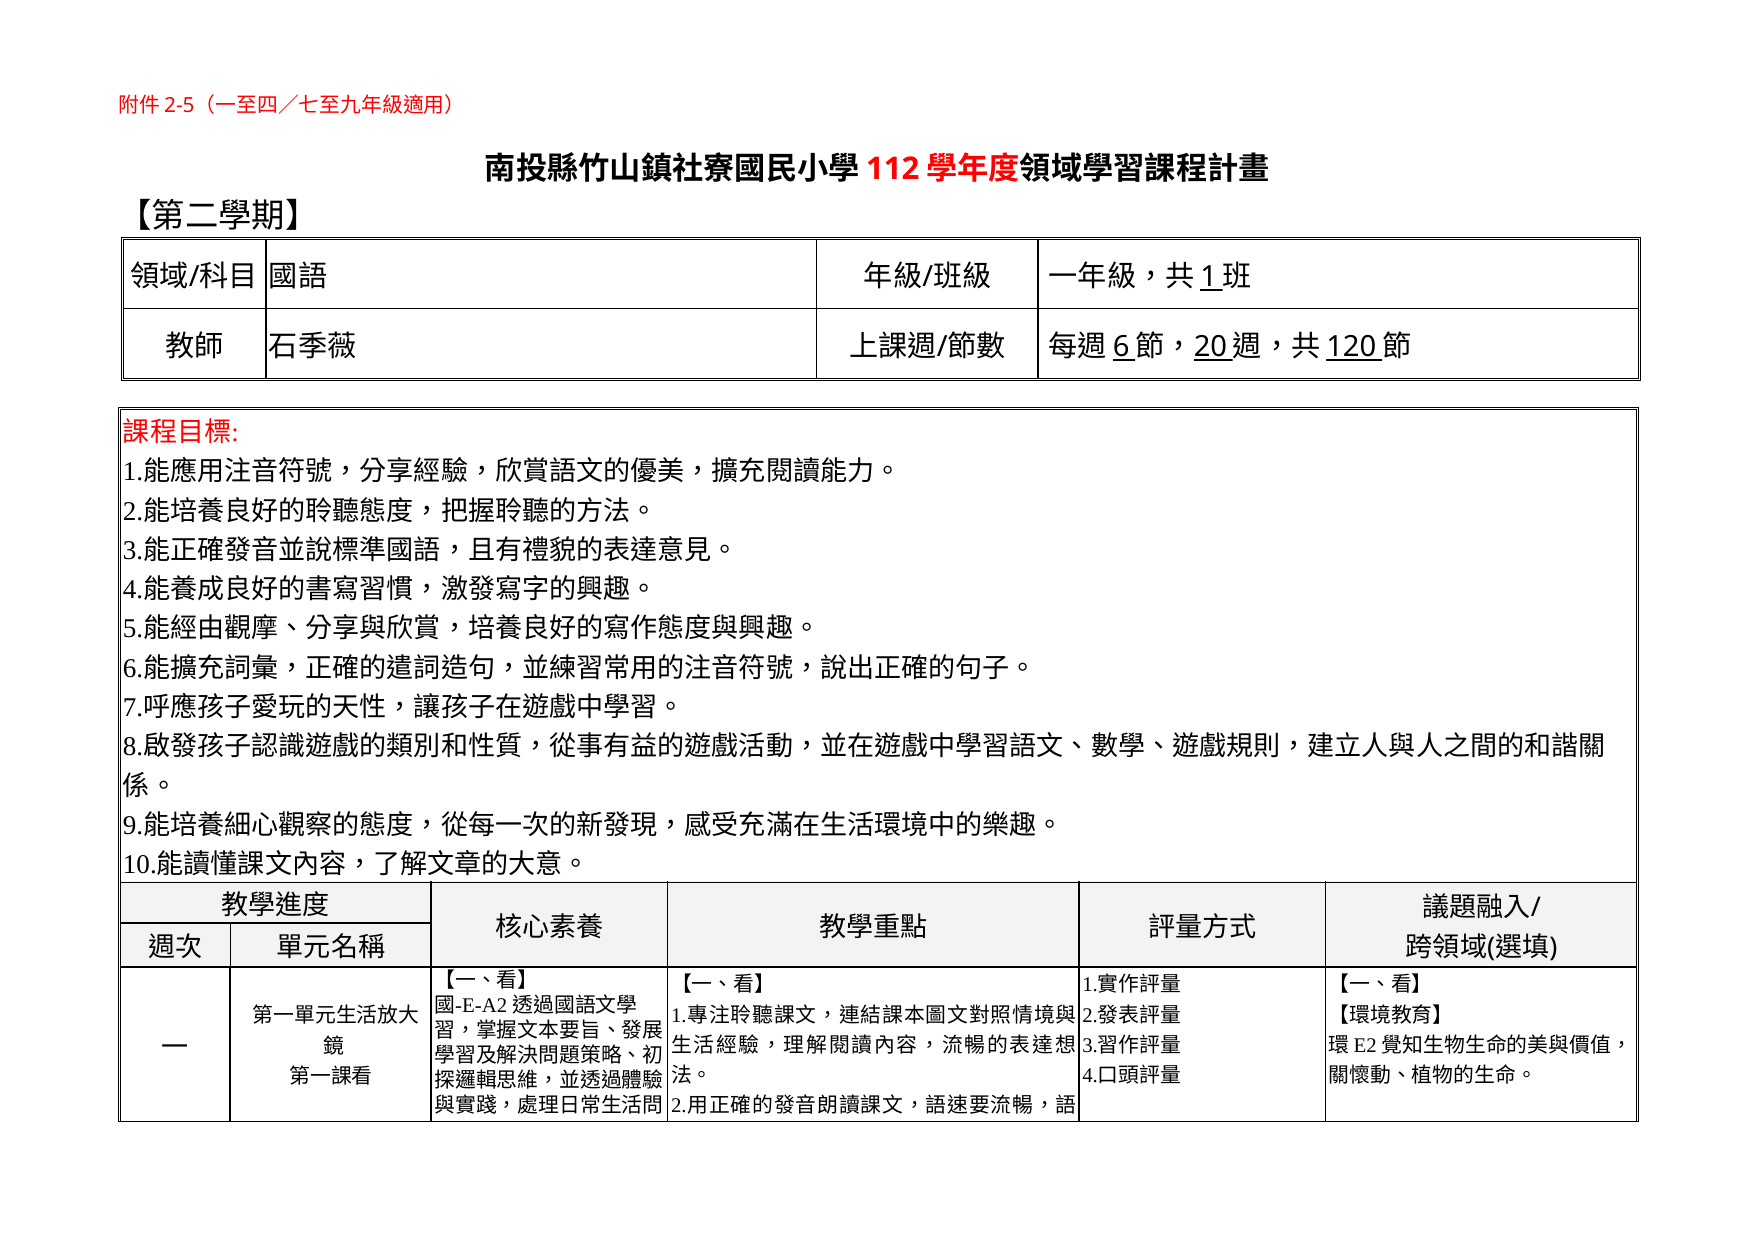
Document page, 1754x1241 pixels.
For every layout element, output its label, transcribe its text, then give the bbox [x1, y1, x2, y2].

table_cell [668, 968, 1078, 1121]
table_cell 教師 [124, 309, 265, 378]
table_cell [1326, 968, 1636, 1121]
table_cell 週次 [121, 924, 230, 966]
table_cell 核心素養 [432, 883, 667, 966]
table_cell 教學重點 [668, 883, 1078, 966]
table_cell 教學進度 [121, 883, 430, 922]
table_cell 一 [121, 968, 229, 1121]
table_header 課程目標: 1.能應用注音符號，分享經驗，欣賞語文的優美，擴充閱讀能力。 2.能培養良好的聆聽態度，把握聆聽的方法。 3.能正確發音並說標準國語，且有禮貌的表達意見。 4.能養成良好的書寫習慣，激發寫字的興趣。 5.能經由觀摩、分享與欣賞，培養良好的寫作態度與興趣。 6.能擴充詞彙，正確的遣詞造句，並練習常用的注音符號，說出正確的句子。 7.呼應孩子愛玩的天性，讓孩子在遊戲中學習。 8.啟發孩子認識遊戲的類別和性質，從事有益的遊戲活動，並在遊戲中學習語文、數學、遊戲規則，建立人與人之間的和諧關係。 9.能培養細心觀察的態度，從每一次的新發現，感受充滿在生活環境中的樂趣。 10.能讀懂課文內容，了解文章的大意。 [121, 410, 1636, 881]
text 【第二學期】 [118, 188, 1636, 237]
table_cell 第一單元生活放大鏡 第一課看 [231, 968, 430, 1121]
table_cell 議題融入/ 跨領域(選填) [1326, 883, 1636, 966]
table_cell 評量方式 [1080, 883, 1325, 966]
text 南投縣竹山鎮社寮國民小學112學年度領域學習課程計畫 [118, 143, 1636, 188]
table_cell 上課週/節數 [817, 309, 1037, 378]
table_header 國語 [267, 240, 816, 307]
table_cell 石季薇 [267, 309, 816, 378]
table_header 一年級，共1班 [1039, 240, 1638, 307]
table_cell 單元名稱 [231, 924, 430, 966]
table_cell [432, 968, 667, 1121]
table_header 年級/班級 [817, 240, 1037, 307]
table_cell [1080, 968, 1325, 1121]
table_header 領域/科目 [124, 240, 265, 307]
table_cell 每週6節，20週，共120節 [1039, 309, 1638, 378]
